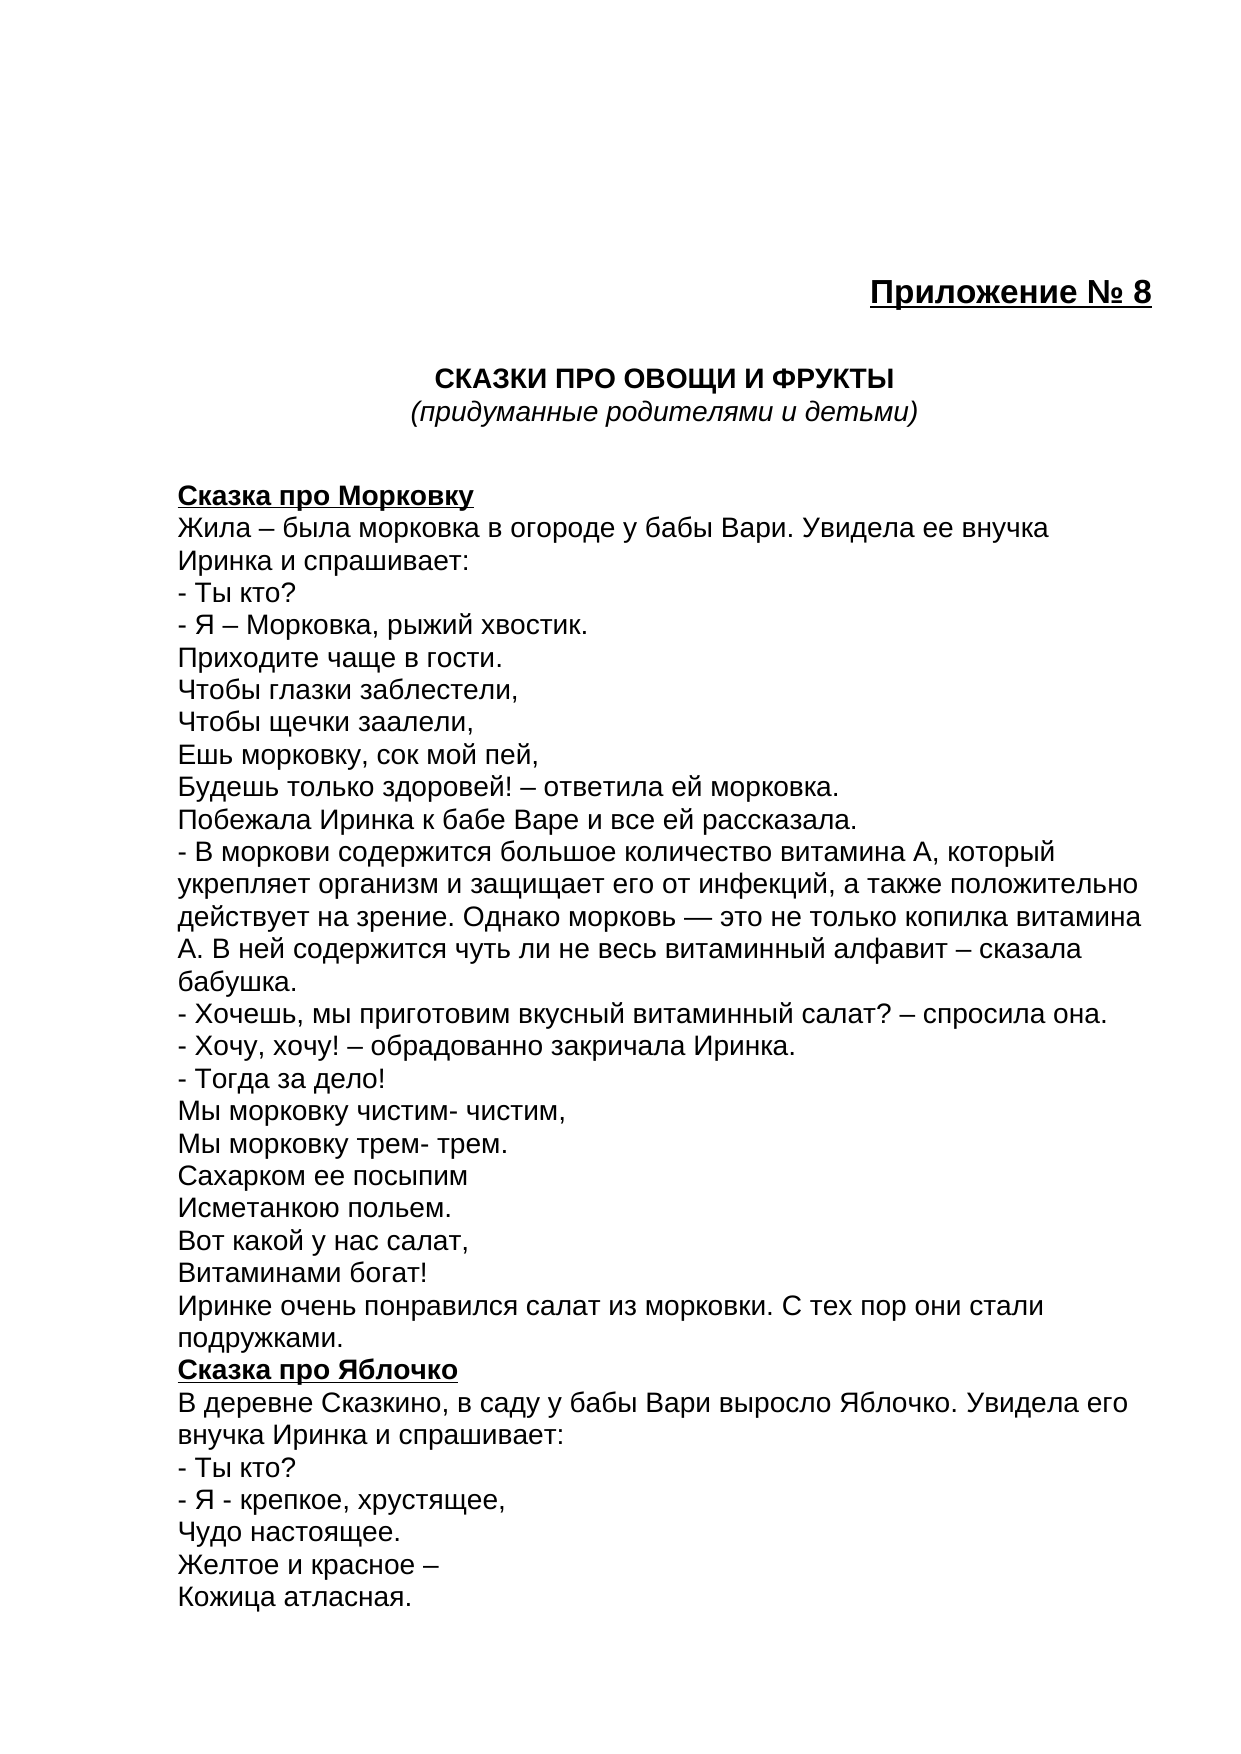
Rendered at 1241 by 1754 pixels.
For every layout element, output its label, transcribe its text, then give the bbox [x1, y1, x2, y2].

text Приложение № 8 [177, 272, 1152, 311]
text Сказка про Морковку [177, 479, 1152, 511]
text Сказка про Яблочко [177, 1353, 1152, 1386]
text СКАЗКИ ПРО ОВОЩИ И ФРУКТЫ [177, 362, 1152, 395]
text (придуманные родителями и детьми) [177, 395, 1152, 427]
text Жила – была морковка в огороде у бабы Вари. Увидела ее внучка Иринка и спрашивает: - Ты кто? - Я – Морковка, рыжий хвостик. Приходите чаще в гости. Чтобы глазки заблестели, Чтобы щечки заалели, Ешь морковку, сок мой пей, Будешь только здоровей! – ответила ей морковка. Побежала Иринка к бабе Варе и все ей рассказала. - В моркови содержится большое количество витамина А, который укрепляет организм и защищает его от инфекций, а также положительно действует на зрение. Однако морковь — это не только копилка витамина А. В ней содержится чуть ли не весь витаминный алфавит – сказала бабушка. - Хочешь, мы приготовим вкусный витаминный салат? – спросила она. - Хочу, хочу! – обрадованно закричала Иринка. - Тогда за дело! Мы морковку чистим- чистим, Мы морковку трем- трем. Сахарком ее посыпим Исметанкою польем. Вот какой у нас салат, Витаминами богат! Иринке очень понравился салат из морковки. С тех пор они стали подружками. [177, 511, 1152, 1353]
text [177, 1386, 1152, 1612]
